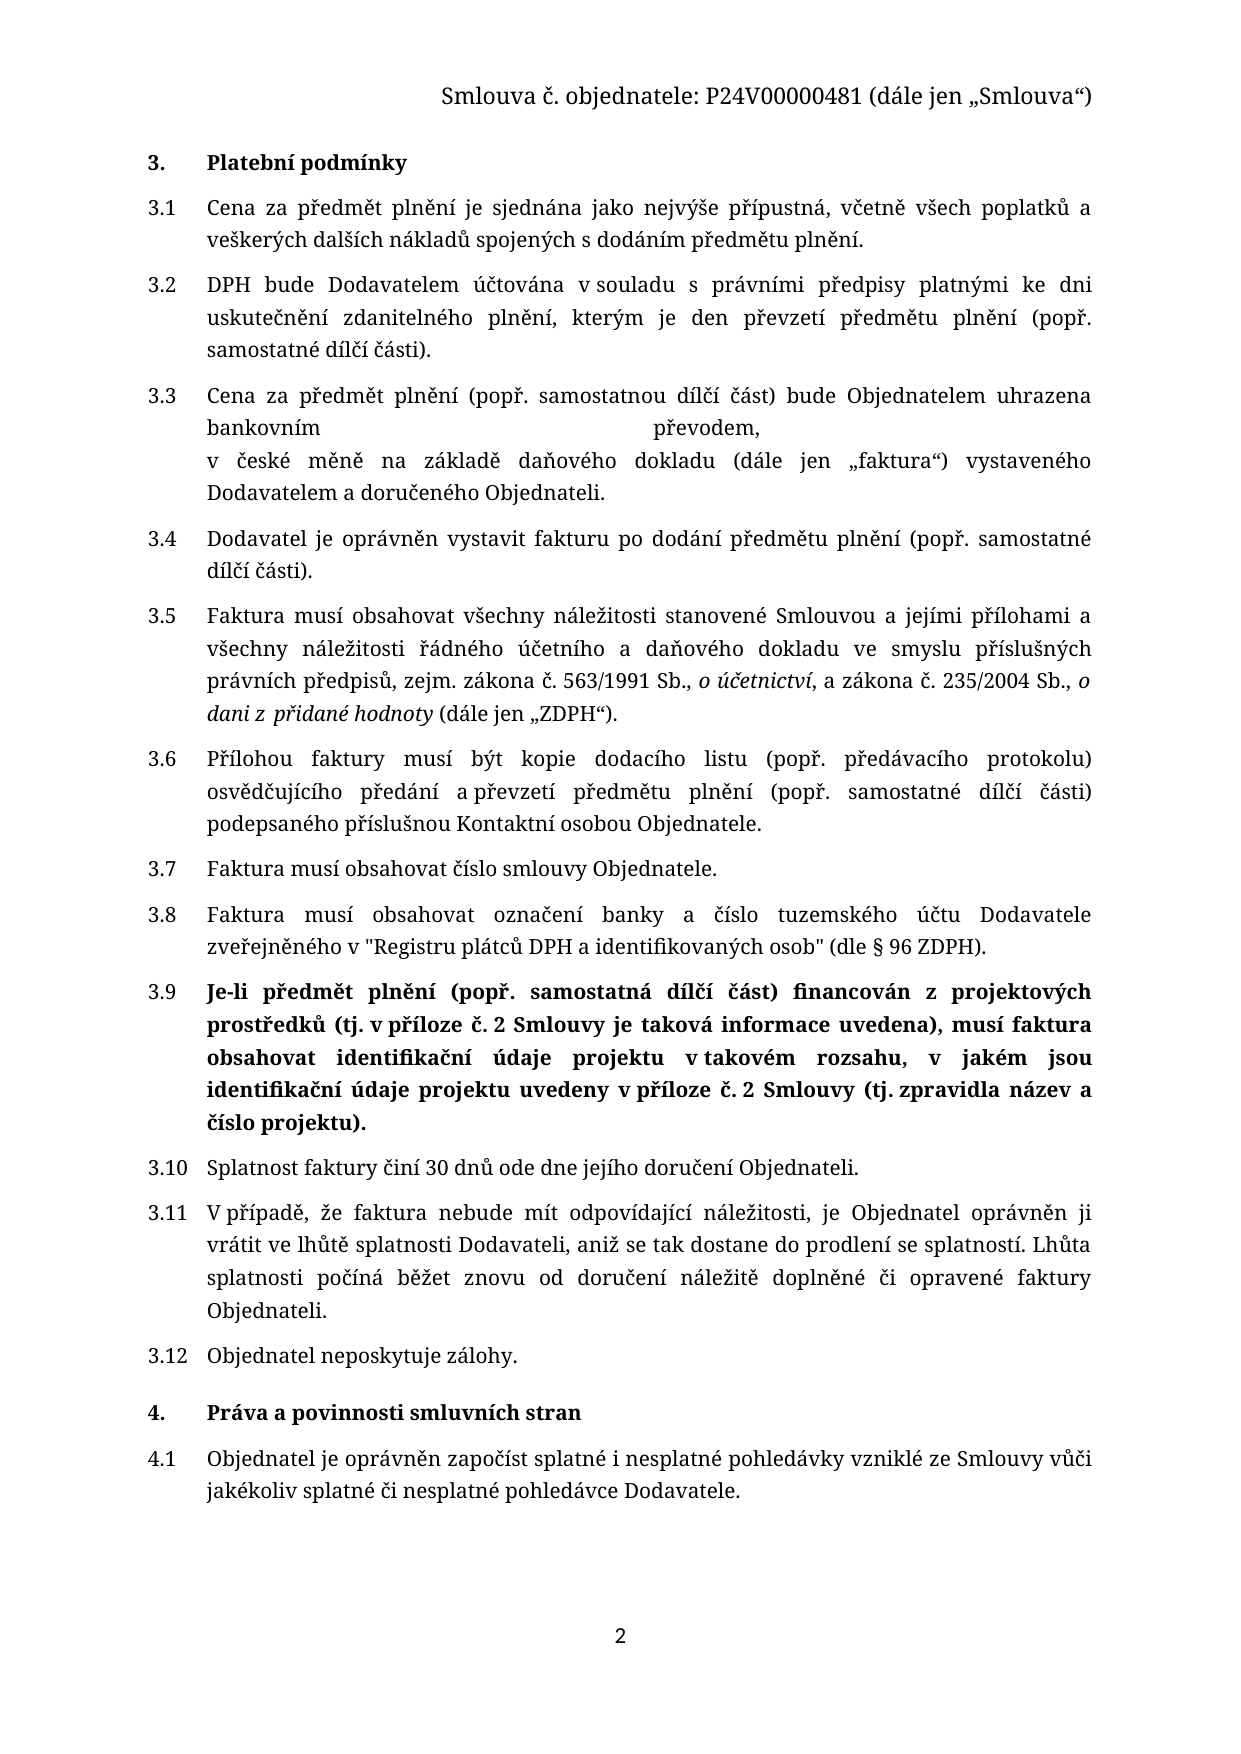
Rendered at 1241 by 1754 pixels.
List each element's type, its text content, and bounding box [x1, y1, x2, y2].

list Cena za předmět plnění je sjednána jako nejvýše přípustná, včetně všech poplatků a veškerých dalších nákladů spojených s dodáním předmětu plnění. [148, 193, 1093, 254]
list Dodavatel je oprávněn vystavit fakturu po dodání předmětu plnění (popř. samostatné dílčí části). [148, 524, 1093, 585]
list Práva a povinnosti smluvních stran [148, 1398, 1093, 1427]
list Přílohou faktury musí být kopie dodacího listu (popř. předávacího protokolu) osvědčujícího předání a převzetí předmětu plnění (popř. samostatné dílčí části) podepsaného příslušnou Kontaktní osobou Objednatele. [148, 744, 1093, 838]
list Splatnost faktury činí 30 dnů ode dne jejího doručení Objednateli. [148, 1153, 1093, 1181]
list V případě, že faktura nebude mít odpovídající náležitosti, je Objednatel oprávněn ji vrátit ve lhůtě splatnosti Dodavateli, aniž se tak dostane do prodlení se splatností. Lhůta splatnosti počíná běžet znovu od doručení náležitě doplněné či opravené faktury Objednateli. [148, 1198, 1093, 1324]
list Faktura musí obsahovat číslo smlouvy Objednatele. [148, 854, 1093, 883]
list Objednatel je oprávněn započíst splatné i nesplatné pohledávky vzniklé ze Smlouvy vůči jakékoliv splatné či nesplatné pohledávce Dodavatele. [148, 1444, 1093, 1505]
list Cena za předmět plnění (popř. samostatnou dílčí část) bude Objednatelem uhrazena bankovním převodem, v české měně na základě daňového dokladu (dále jen „faktura“) vystaveného Dodavatelem a doručeného Objednateli. [148, 381, 1093, 507]
list Je-li předmět plnění (popř. samostatná dílčí část) financován z projektových prostředků (tj. v příloze č. 2 Smlouvy je taková informace uvedena), musí faktura obsahovat identifikační údaje projektu v takovém rozsahu, v jakém jsou identifikační údaje projektu uvedeny v příloze č. 2 Smlouvy (tj. zpravidla název a číslo projektu). [148, 977, 1093, 1136]
list Platební podmínky [148, 148, 1093, 176]
list Objednatel neposkytuje zálohy. [148, 1341, 1093, 1369]
list Faktura musí obsahovat všechny náležitosti stanovené Smlouvou a jejími přílohami a všechny náležitosti řádného účetního a daňového dokladu ve smyslu příslušných právních předpisů, zejm. zákona č. 563/1991 Sb., o účetnictví, a zákona č. 235/2004 Sb., o dani z přidané hodnoty (dále jen „ZDPH“). [148, 601, 1093, 728]
list DPH bude Dodavatelem účtována v souladu s právními předpisy platnými ke dni uskutečnění zdanitelného plnění, kterým je den převzetí předmětu plnění (popř. samostatné dílčí části). [148, 270, 1093, 364]
list Faktura musí obsahovat označení banky a číslo tuzemského účtu Dodavatele zveřejněného v "Registru plátců DPH a identifikovaných osob" (dle § 96 ZDPH). [148, 900, 1093, 961]
